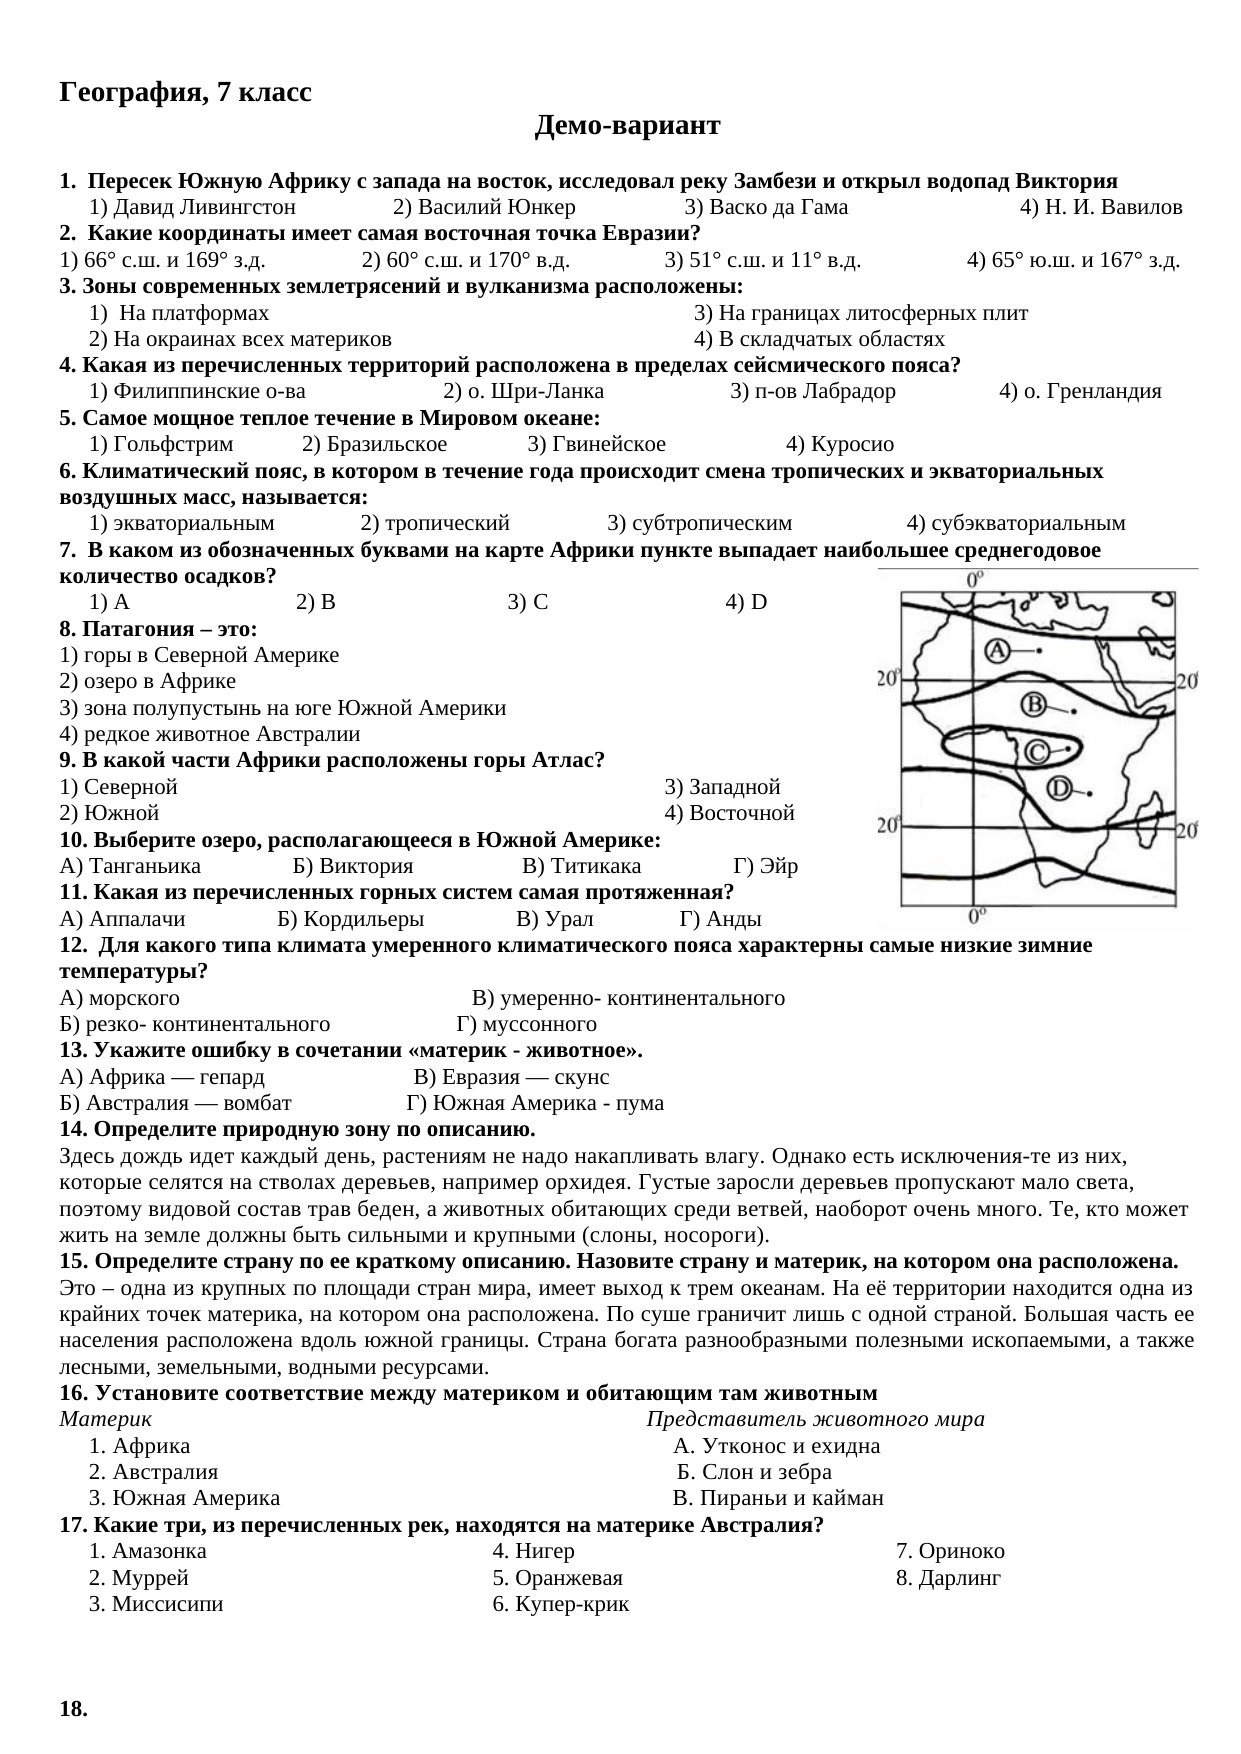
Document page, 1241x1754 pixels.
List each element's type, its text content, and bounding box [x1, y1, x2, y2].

text 1) 66° с.ш. и 169° з.д. [59, 246, 288, 272]
text 1) А 2) В 3) C 4) D [59, 588, 876, 615]
text 9. В какой части Африки расположены горы Атлас? [59, 747, 876, 773]
text 1. Пересек Южную Африку с запада на восток, исследовал реку Замбези и открыл водопад Виктория [59, 167, 1196, 193]
text Демо-вариант [59, 107, 1196, 141]
text 13. Укажите ошибку в сочетании «материк - животное». [59, 1036, 1196, 1063]
text 2. Австралия Б. Слон и зебра [59, 1458, 1196, 1484]
text 1. Амазонка [59, 1537, 389, 1563]
text 12. Для какого типа климата умеренного климатического пояса характерны самые низкие зимние температуры? [59, 931, 1196, 984]
text 3. Зоны современных землетрясений и вулканизма расположены: [59, 272, 1092, 298]
text 5. Самое мощное теплое течение в Мировом океане: [59, 404, 1196, 430]
picture [876, 568, 1198, 928]
text А) Танганьика Б) Виктория В) Титикака Г) Эйр [59, 852, 876, 878]
text 7. Ориноко [866, 1537, 1196, 1563]
text 4) В складчатых областях [664, 325, 1092, 351]
text Б) резко- континентального Г) муссонного [59, 1010, 1196, 1036]
text А) морского В) умеренно- континентального [59, 984, 1196, 1010]
text 4) редкое животное Австралии [59, 720, 876, 747]
text 1) Филиппинские о-ва 2) о. Шри-Ланка 3) п-ов Лабрадор 4) о. Гренландия [59, 378, 1196, 404]
text 1. Африка А. Утконос и ехидна [59, 1432, 1196, 1458]
text А) Африка — гепард В) Евразия — скунс [59, 1063, 1196, 1089]
text 17. Какие три, из перечисленных рек, находятся на материке Австралия? [59, 1511, 1196, 1537]
text 3) зона полупустынь на юге Южной Америки [59, 694, 876, 720]
text 2) озеро в Африке [59, 667, 876, 694]
text 2) На окраинах всех материков [59, 325, 487, 351]
text 7. В каком из обозначенных буквами на карте Африки пункте выпадает наибольшее среднегодовое количество осадков? [59, 536, 1196, 588]
text 4) 65° ю.ш. и 167° з.д. [967, 246, 1196, 272]
text 1) Гольфстрим 2) Бразильское 3) Гвинейское 4) Куросио [59, 430, 1196, 457]
text Это – одна из крупных по площади стран мира, имеет выход к трем океанам. На её территории находится одна из крайних точек материка, на котором она расположена. По суше граничит лишь с одной страной. Большая часть ее населения расположена вдоль южной границы. Страна богата разнообразными полезными ископаемыми, а также лесными, земельными, водными ресурсами. [59, 1274, 1196, 1379]
text Б) Австралия — вомбат Г) Южная Америка - пума [59, 1089, 1196, 1116]
text 1) экваториальным 2) тропический 3) субтропическим 4) субэкваториальным [59, 509, 1196, 536]
text 1) На платформах [59, 298, 487, 325]
text 1) Северной [59, 773, 591, 799]
text 1) Давид Ливингстон 2) Василий Юнкер 3) Васко да Гама 4) Н. И. Вавилов [59, 193, 1196, 219]
text 2. Муррей [59, 1563, 389, 1590]
text 3) На границах литосферных плит [664, 298, 1092, 325]
text 3) Западной [664, 773, 876, 799]
text 6. Климатический пояс, в котором в течение года происходит смена тропических и экваториальных воздушных масс, называется: [59, 457, 1196, 509]
text 4. Нигер [463, 1537, 792, 1563]
text 15. Определите страну по ее краткому описанию. Назовите страну и материк, на котором она расположена. [59, 1247, 1196, 1274]
text 8. Патагония – это: [59, 615, 876, 641]
text А) Аппалачи Б) Кордильеры В) Урал Г) Анды [59, 905, 1196, 931]
text 6. Купер-крик [463, 1590, 792, 1616]
text 4. Какая из перечисленных территорий расположена в пределах сейсмического пояса? [59, 351, 1196, 378]
text Здесь дождь идет каждый день, растениям не надо накапливать влагу. Однако есть исключения-те из них, которые селятся на стволах деревьев, например орхидея. Густые заросли деревьев пропускают мало света, поэтому видовой состав трав беден, а животных обитающих среди ветвей, наоборот очень много. Те, кто может жить на земле должны быть сильными и крупными (слоны, носороги). [59, 1142, 1196, 1247]
text 10. Выберите озеро, располагающееся в Южной Америке: [59, 826, 876, 852]
text 8. Дарлинг [866, 1563, 1196, 1590]
text 3) 51° с.ш. и 11° в.д. [664, 246, 893, 272]
text 11. Какая из перечисленных горных систем самая протяженная? [59, 878, 876, 905]
text География, 7 класс [59, 74, 1196, 107]
text 3. Южная Америка В. Пираньи и кайман [59, 1484, 1196, 1511]
text 2) 60° с.ш. и 170° в.д. [362, 246, 591, 272]
text 3. Миссисипи [59, 1590, 389, 1616]
text Материк Представитель животного мира [59, 1405, 1196, 1432]
text 2. Какие координаты имеет самая восточная точка Евразии? [59, 219, 1196, 246]
text 5. Оранжевая [463, 1563, 792, 1590]
text 4) Восточной [664, 799, 876, 826]
text 2) Южной [59, 799, 591, 826]
text 1) горы в Северной Америке [59, 641, 876, 667]
text 14. Определите природную зону по описанию. [59, 1116, 1196, 1142]
text 16. Установите соответствие между материком и обитающим там животным [59, 1379, 1196, 1405]
text 18. [59, 1695, 1196, 1722]
